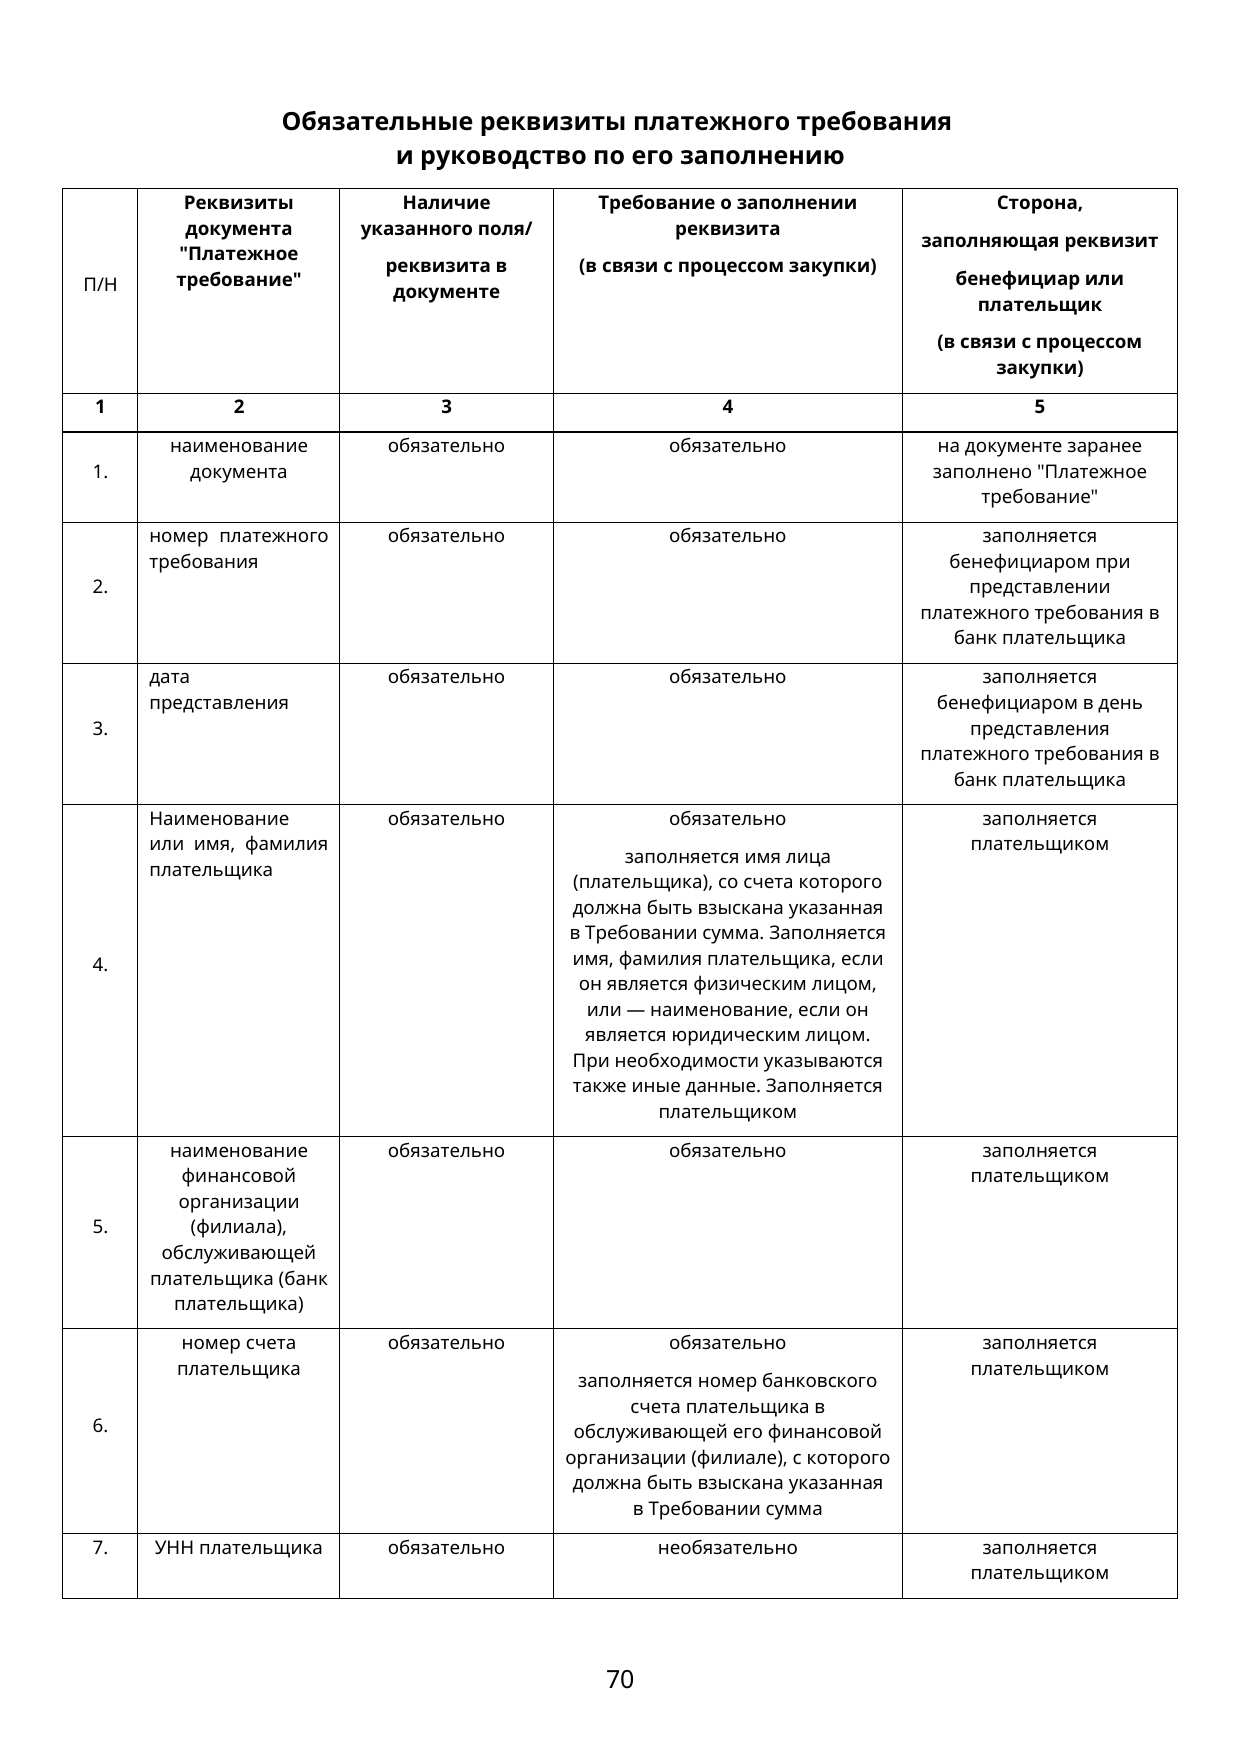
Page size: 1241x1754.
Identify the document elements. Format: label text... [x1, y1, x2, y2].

table_cell обязательно [554, 433, 902, 522]
table_cell обязательно [340, 433, 553, 522]
table_header П/Н [63, 189, 137, 392]
table_cell 3 [340, 394, 553, 431]
table_cell 3. [63, 664, 137, 804]
table_cell обязательно [340, 805, 553, 1136]
table_header Реквизиты документа "Платежное требование" [138, 189, 339, 392]
table_cell заполняется бенефициаром в день представления платежного требования в банк плательщика [903, 664, 1177, 804]
table_cell 2. [63, 523, 137, 663]
text Обязательные реквизиты платежного требования и руководство по его заполнению [207, 103, 1034, 172]
table_cell наименование документа [138, 433, 339, 522]
table_cell заполняется плательщиком [903, 805, 1177, 1136]
table_cell заполняется плательщиком [903, 1329, 1177, 1533]
table_cell обязательно заполняется номер банковского счета плательщика в обслуживающей его финансовой организации (филиале), с которого должна быть взыскана указанная в Требовании сумма [554, 1329, 902, 1533]
table_cell 1. [63, 433, 137, 522]
table_cell номер счета плательщика [138, 1329, 339, 1533]
table_cell обязательно заполняется имя лица (плательщика), со счета которого должна быть взыскана указанная в Требовании сумма. Заполняется имя, фамилия плательщика, если он является физическим лицом, или — наименование, если он является юридическим лицом. При необходимости указываются также иные данные. Заполняется плательщиком [554, 805, 902, 1136]
table_cell 2 [138, 394, 339, 431]
table_cell Наименование или имя, фамилия плательщика [138, 805, 339, 1136]
table_cell на документе заранее заполнено "Платежное требование" [903, 433, 1177, 522]
table_cell 7. [63, 1534, 137, 1598]
table_cell заполняется плательщиком [903, 1137, 1177, 1328]
table_cell обязательно [340, 664, 553, 804]
table_cell УНН плательщика [138, 1534, 339, 1598]
table_cell обязательно [554, 523, 902, 663]
table_cell наименование финансовой организации (филиала), обслуживающей плательщика (банк плательщика) [138, 1137, 339, 1328]
table_header Требование о заполнении реквизита (в связи с процессом закупки) [554, 189, 902, 392]
table_cell обязательно [340, 1329, 553, 1533]
table_cell обязательно [554, 1137, 902, 1328]
table_cell обязательно [340, 523, 553, 663]
table_cell 6. [63, 1329, 137, 1533]
table_header Наличие указанного поля/ реквизита в документе [340, 189, 553, 392]
table_header Сторона, заполняющая реквизит бенефициар или плательщик (в связи с процессом закупки) [903, 189, 1177, 392]
table_cell 4. [63, 805, 137, 1136]
table_cell 5 [903, 394, 1177, 431]
table_cell номер платежного требования [138, 523, 339, 663]
table_cell 4 [554, 394, 902, 431]
table_cell обязательно [554, 664, 902, 804]
table_cell 5. [63, 1137, 137, 1328]
table_cell 1 [63, 394, 137, 431]
table_cell заполняется бенефициаром при представлении платежного требования в банк плательщика [903, 523, 1177, 663]
table_cell обязательно [340, 1137, 553, 1328]
table_cell заполняется плательщиком [903, 1534, 1177, 1598]
table_cell обязательно [340, 1534, 553, 1598]
table_cell дата представления [138, 664, 339, 804]
